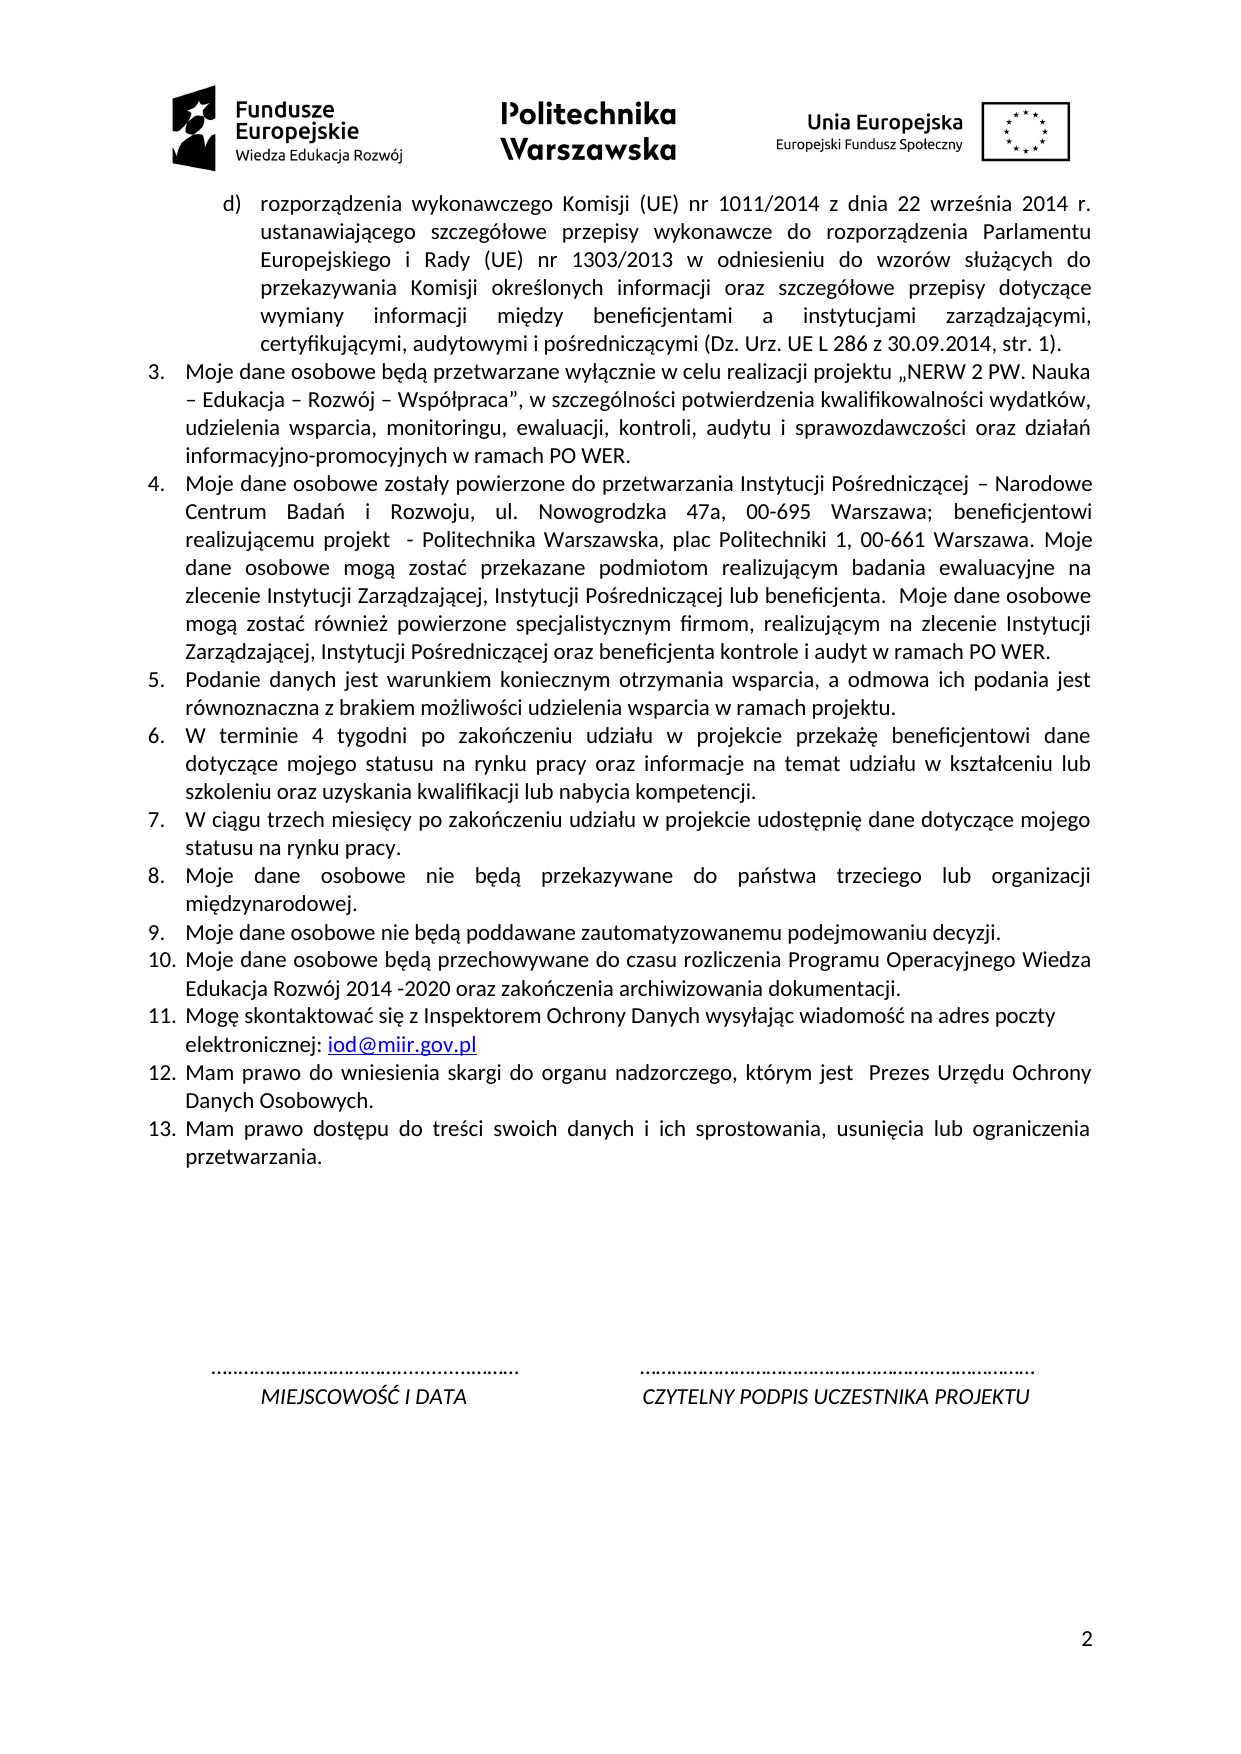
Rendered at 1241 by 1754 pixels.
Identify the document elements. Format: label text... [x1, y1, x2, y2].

list rozporządzenia wykonawczego Komisji (UE) nr 1011/2014 z dnia 22 września 2014 r. ustanawiającego szczegółowe przepisy wykonawcze do rozporządzenia Parlamentu Europejskiego i Rady (UE) nr 1303/2013 w odniesieniu do wzorów służących do przekazywania Komisji określonych informacji oraz szczegółowe przepisy dotyczące wymiany informacji między beneficjentami a instytucjami zarządzającymi, certyfikującymi, audytowymi i pośredniczącymi (Dz. Urz. UE L 286 z 30.09.2014, str. 1). [223, 189, 1093, 357]
table_cell MIEJSCOWOŚĆ I DATA [148, 1382, 582, 1412]
list Moje dane osobowe zostały powierzone do przetwarzania Instytucji Pośredniczącej – Narodowe Centrum Badań i Rozwoju, ul. Nowogrodzka 47a, 00-695 Warszawa; beneficjentowi realizującemu projekt - Politechnika Warszawska, plac Politechniki 1, 00-661 Warszawa. Moje dane osobowe mogą zostać przekazane podmiotom realizującym badania ewaluacyjne na zlecenie Instytucji Zarządzającej, Instytucji Pośredniczącej lub beneficjenta. Moje dane osobowe mogą zostać również powierzone specjalistycznym firmom, realizującym na zlecenie Instytucji Zarządzającej, Instytucji Pośredniczącej oraz beneficjenta kontrole i audyt w ramach PO WER. [148, 469, 1093, 665]
list Moje dane osobowe będą przechowywane do czasu rozliczenia Programu Operacyjnego Wiedza Edukacja Rozwój 2014 -2020 oraz zakończenia archiwizowania dokumentacji. [148, 946, 1093, 1002]
table_header …..………………………….............……… [148, 1352, 582, 1382]
list Podanie danych jest warunkiem koniecznym otrzymania wsparcia, a odmowa ich podania jest równoznaczna z brakiem możliwości udzielenia wsparcia w ramach projektu. [148, 665, 1093, 721]
list Moje dane osobowe będą przetwarzane wyłącznie w celu realizacji projektu „NERW 2 PW. Nauka – Edukacja – Rozwój – Współpraca”, w szczególności potwierdzenia kwalifikowalności wydatków, udzielenia wsparcia, monitoringu, ewaluacji, kontroli, audytu i sprawozdawczości oraz działań informacyjno-promocyjnych w ramach PO WER. [148, 357, 1093, 469]
list Mam prawo dostępu do treści swoich danych i ich sprostowania, usunięcia lub ograniczenia przetwarzania. [148, 1114, 1093, 1170]
list Mogę skontaktować się z Inspektorem Ochrony Danych wysyłając wiadomość na adres poczty elektronicznej: iod@miir.gov.pl [148, 1002, 1093, 1058]
list Mam prawo do wniesienia skargi do organu nadzorczego, którym jest Prezes Urzędu Ochrony Danych Osobowych. [148, 1058, 1093, 1114]
list W terminie 4 tygodni po zakończeniu udziału w projekcie przekażę beneficjentowi dane dotyczące mojego statusu na rynku pracy oraz informacje na temat udziału w kształceniu lub szkoleniu oraz uzyskania kwalifikacji lub nabycia kompetencji. [148, 721, 1093, 806]
picture [147, 73, 1093, 189]
table_header ………………………………………………………………… [583, 1352, 1093, 1382]
table_cell CZYTELNY PODPIS UCZESTNIKA PROJEKTU [583, 1382, 1093, 1412]
list Moje dane osobowe nie będą przekazywane do państwa trzeciego lub organizacji międzynarodowej. [148, 862, 1093, 918]
list Moje dane osobowe nie będą poddawane zautomatyzowanemu podejmowaniu decyzji. [148, 918, 1093, 946]
list W ciągu trzech miesięcy po zakończeniu udziału w projekcie udostępnię dane dotyczące mojego statusu na rynku pracy. [148, 806, 1093, 862]
